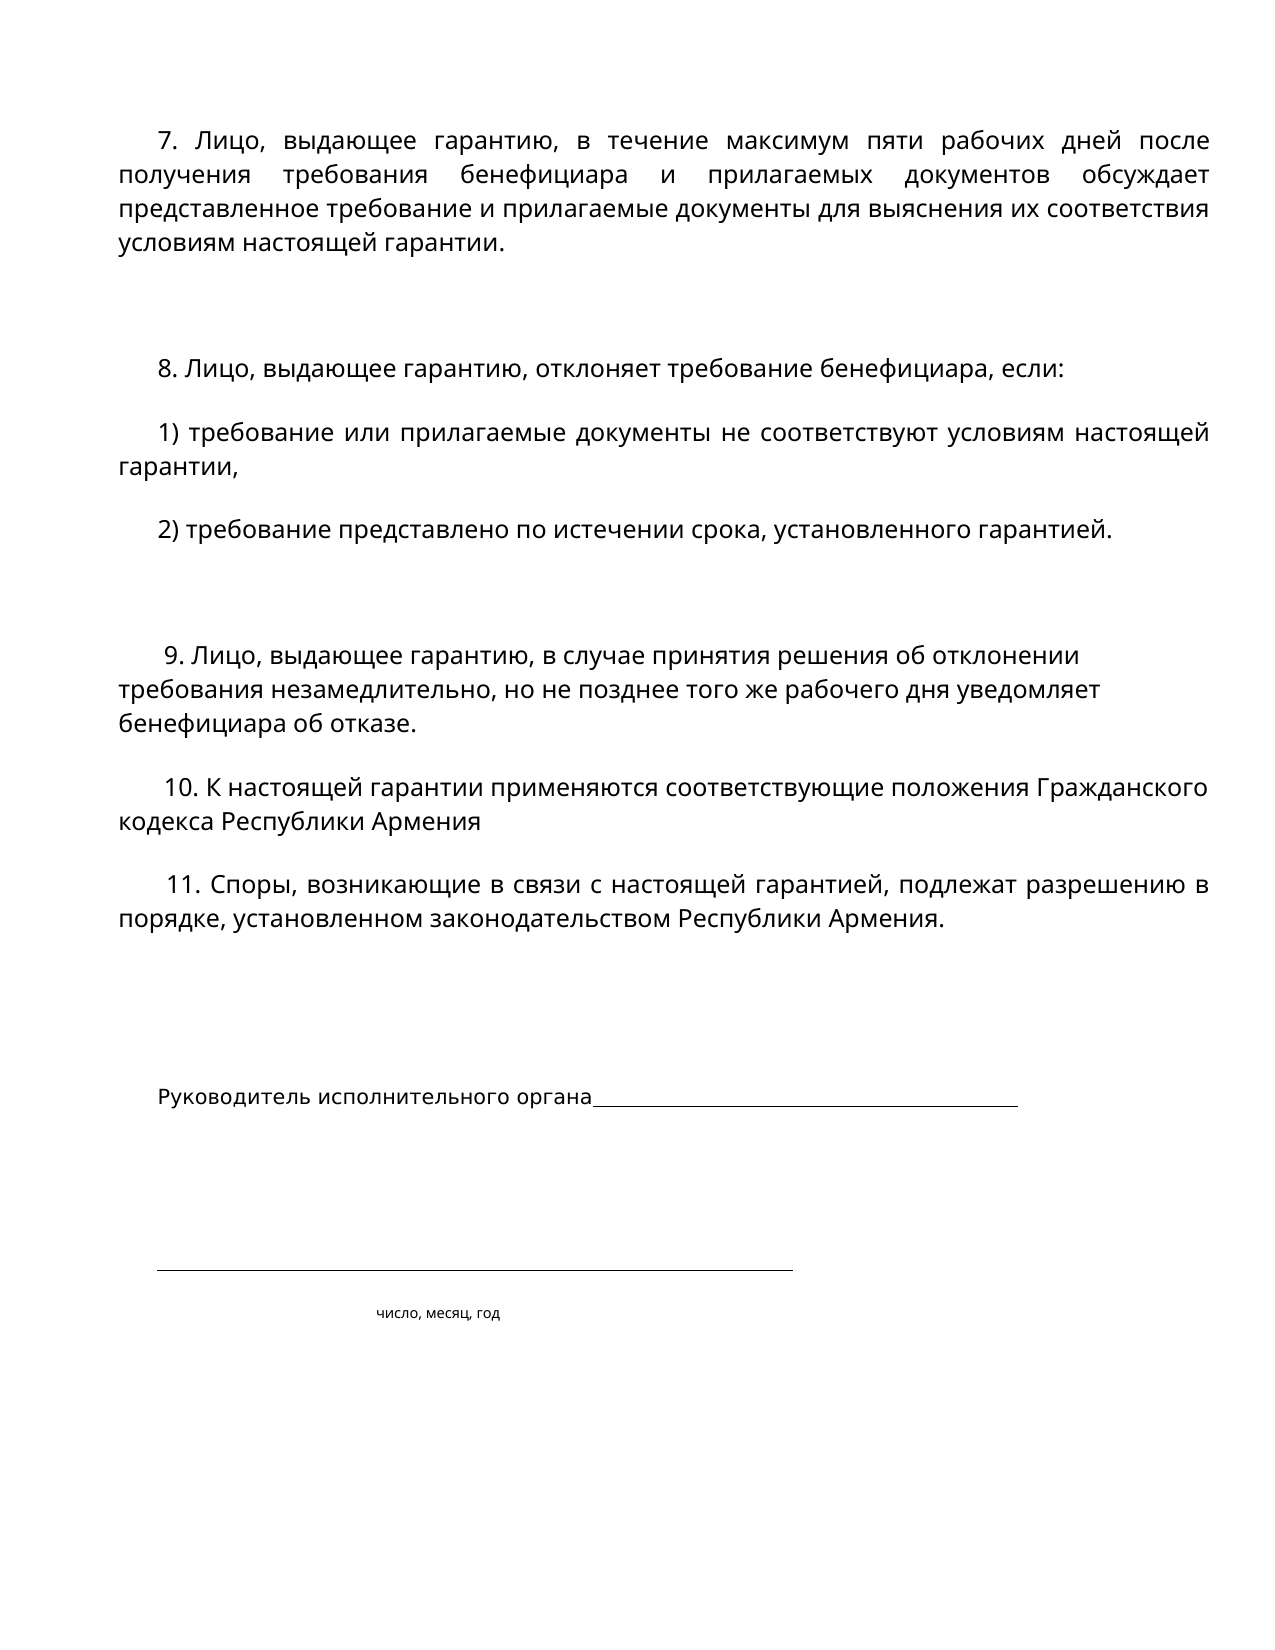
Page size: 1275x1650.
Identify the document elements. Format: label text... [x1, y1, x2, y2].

text 1) требование или прилагаемые документы не соответствуют условиям настоящей гарантии, [118, 414, 1211, 482]
text Руководитель исполнительного органа [118, 1085, 1211, 1109]
text 2) требование представлено по истечении срока, установленного гарантией. [118, 511, 1211, 546]
text 7. Лицо, выдающее гарантию, в течение максимум пяти рабочих дней после получения требования бенефициара и прилагаемых документов обсуждает представленное требование и прилагаемые документы для выяснения их соответствия условиям настоящей гарантии. [118, 122, 1211, 258]
text 10. К настоящей гарантии применяются соответствующие положения Гражданского кодекса Республики Армения [118, 769, 1211, 837]
text 8. Лицо, выдающее гарантию, отклоняет требование бенефициара, если: [118, 351, 1211, 385]
text 11. Споры, возникающие в связи с настоящей гарантией, подлежат разрешению в порядке, установленном законодательством Республики Армения. [118, 867, 1211, 935]
text 9. Лицо, выдающее гарантию, в случае принятия решения об отклонении требования незамедлительно, но не позднее того же рабочего дня уведомляет бенефициара об отказе. [118, 638, 1211, 740]
text число, месяц, год [118, 1303, 1211, 1337]
